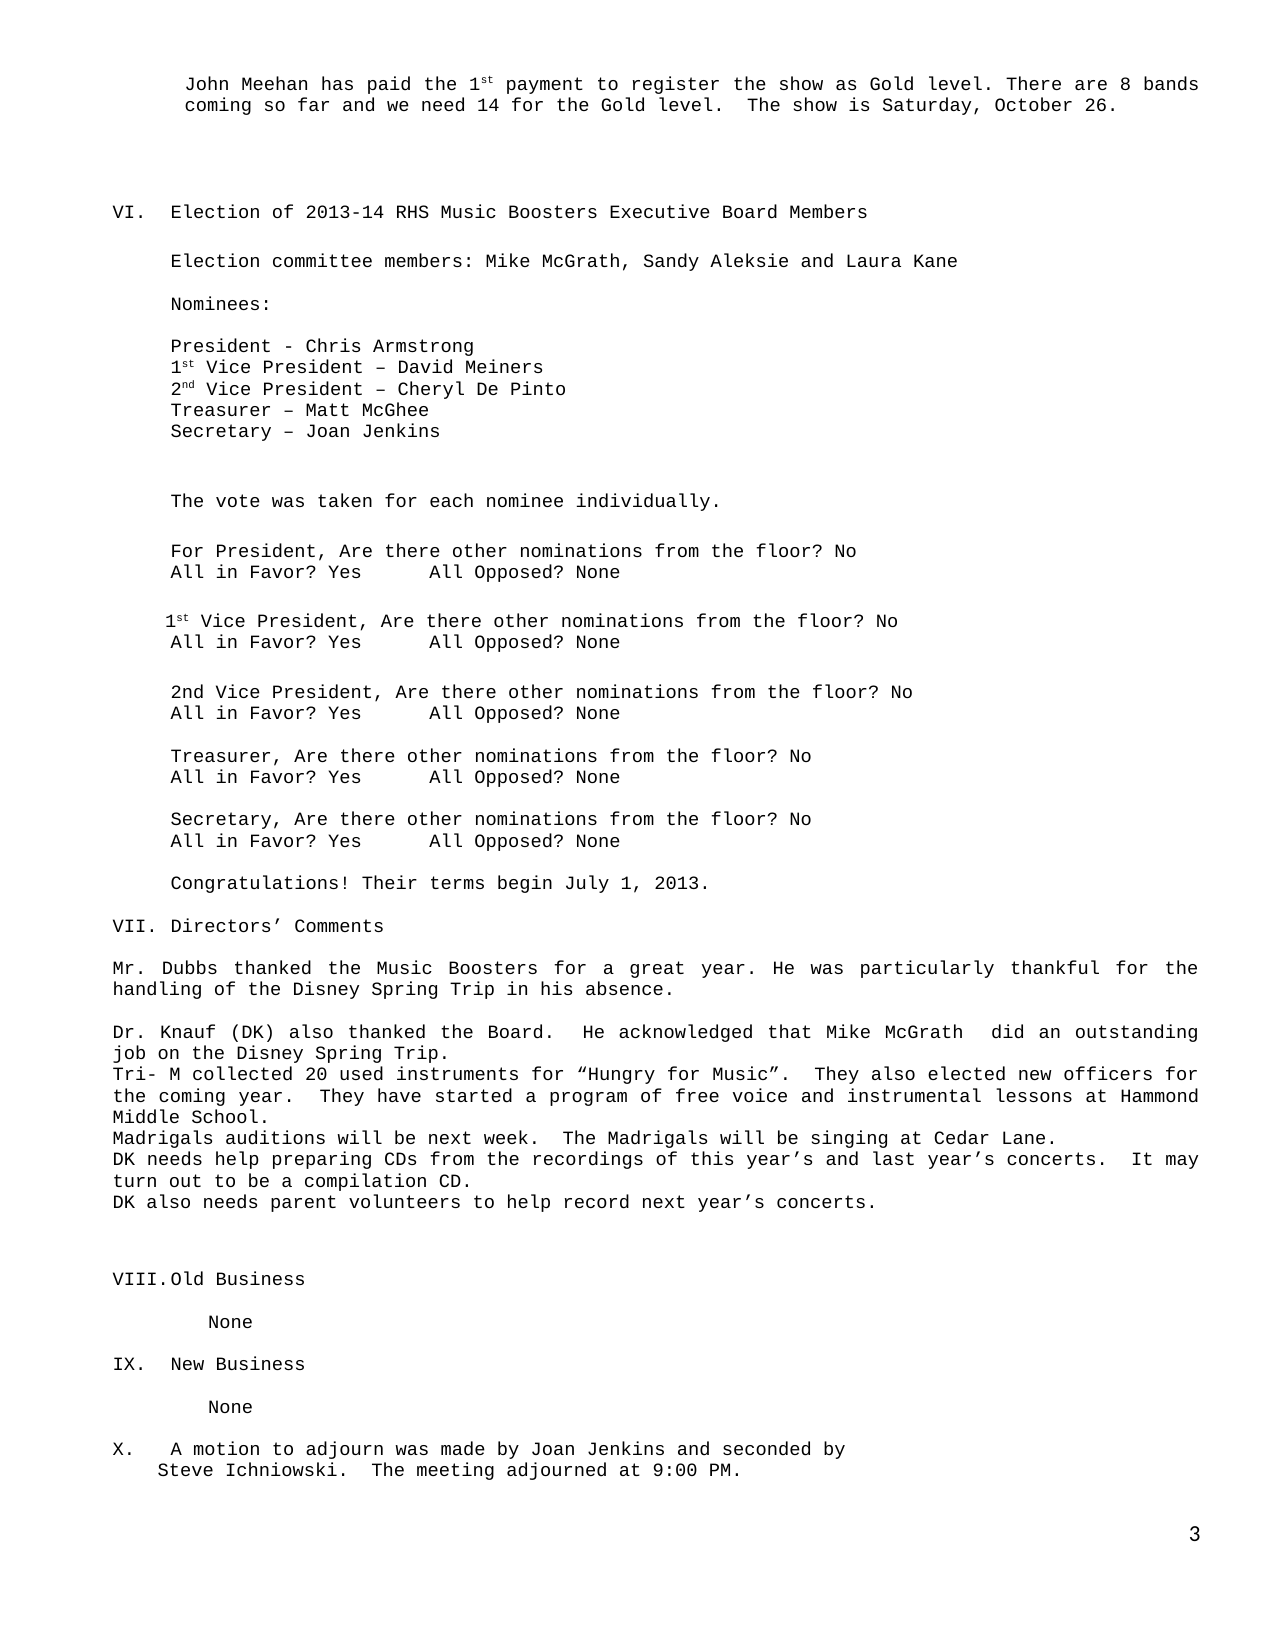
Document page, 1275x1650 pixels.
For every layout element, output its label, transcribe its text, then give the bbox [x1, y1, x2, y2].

text Nominees: [150, 294, 1200, 316]
text Madrigals auditions will be next week. The Madrigals will be singing at Cedar Lane. [112, 1129, 1200, 1150]
list Election of 2013-14 RHS Music Boosters Executive Board Members [112, 202, 1200, 224]
text 2nd Vice President – Cheryl De Pinto [75, 379, 1200, 401]
list John Meehan has paid the 1st payment to register the show as Gold level. There are 8 bands coming so far and we need 14 for the Gold level. The show is Saturday, October 26. [184, 75, 1200, 117]
text All in Favor? Yes All Opposed? None [75, 563, 1200, 584]
text Treasurer – Matt McGhee [75, 401, 1200, 422]
text DK also needs parent volunteers to help record next year’s concerts. [112, 1193, 1200, 1214]
list Directors’ Comments [112, 916, 1200, 938]
text All in Favor? Yes All Opposed? None [75, 831, 1200, 853]
text Election committee members: Mike McGrath, Sandy Aleksie and Laura Kane [150, 252, 1200, 273]
text None [208, 1312, 1200, 1334]
text 2nd Vice President, Are there other nominations from the floor? No [75, 683, 1200, 704]
list New Business [112, 1355, 1200, 1376]
text Congratulations! Their terms begin July 1, 2013. [150, 874, 1200, 895]
text Dr. Knauf (DK) also thanked the Board. He acknowledged that Mike McGrath did an outstanding job on the Disney Spring Trip. [112, 1023, 1200, 1065]
text 1st Vice President, Are there other nominations from the floor? No [75, 612, 1200, 633]
text All in Favor? Yes All Opposed? None [75, 704, 1200, 725]
text All in Favor? Yes All Opposed? None [75, 633, 1200, 654]
text DK needs help preparing CDs from the recordings of this year’s and last year’s concerts. It may turn out to be a compilation CD. [112, 1150, 1200, 1193]
text For President, Are there other nominations from the floor? No [75, 542, 1200, 563]
text Mr. Dubbs thanked the Music Boosters for a great year. He was particularly thankful for the handling of the Disney Spring Trip in his absence. [112, 959, 1200, 1001]
text None [208, 1397, 1200, 1419]
list Old Business [112, 1270, 1200, 1291]
text Tri- M collected 20 used instruments for “Hungry for Music”. They also elected new officers for the coming year. They have started a program of free voice and instrumental lessons at Hammond Middle School. [112, 1065, 1200, 1129]
list A motion to adjourn was made by Joan Jenkins and seconded by [112, 1440, 1200, 1461]
text Treasurer, Are there other nominations from the floor? No [75, 746, 1200, 768]
text Secretary, Are there other nominations from the floor? No [75, 810, 1200, 831]
text All in Favor? Yes All Opposed? None [75, 768, 1200, 789]
text 1st Vice President – David Meiners [75, 358, 1200, 379]
text Steve Ichniowski. The meeting adjourned at 9:00 PM. [112, 1461, 1200, 1482]
text President - Chris Armstrong [75, 337, 1200, 358]
text The vote was taken for each nominee individually. [75, 492, 1200, 513]
text Secretary – Joan Jenkins [75, 422, 1200, 443]
